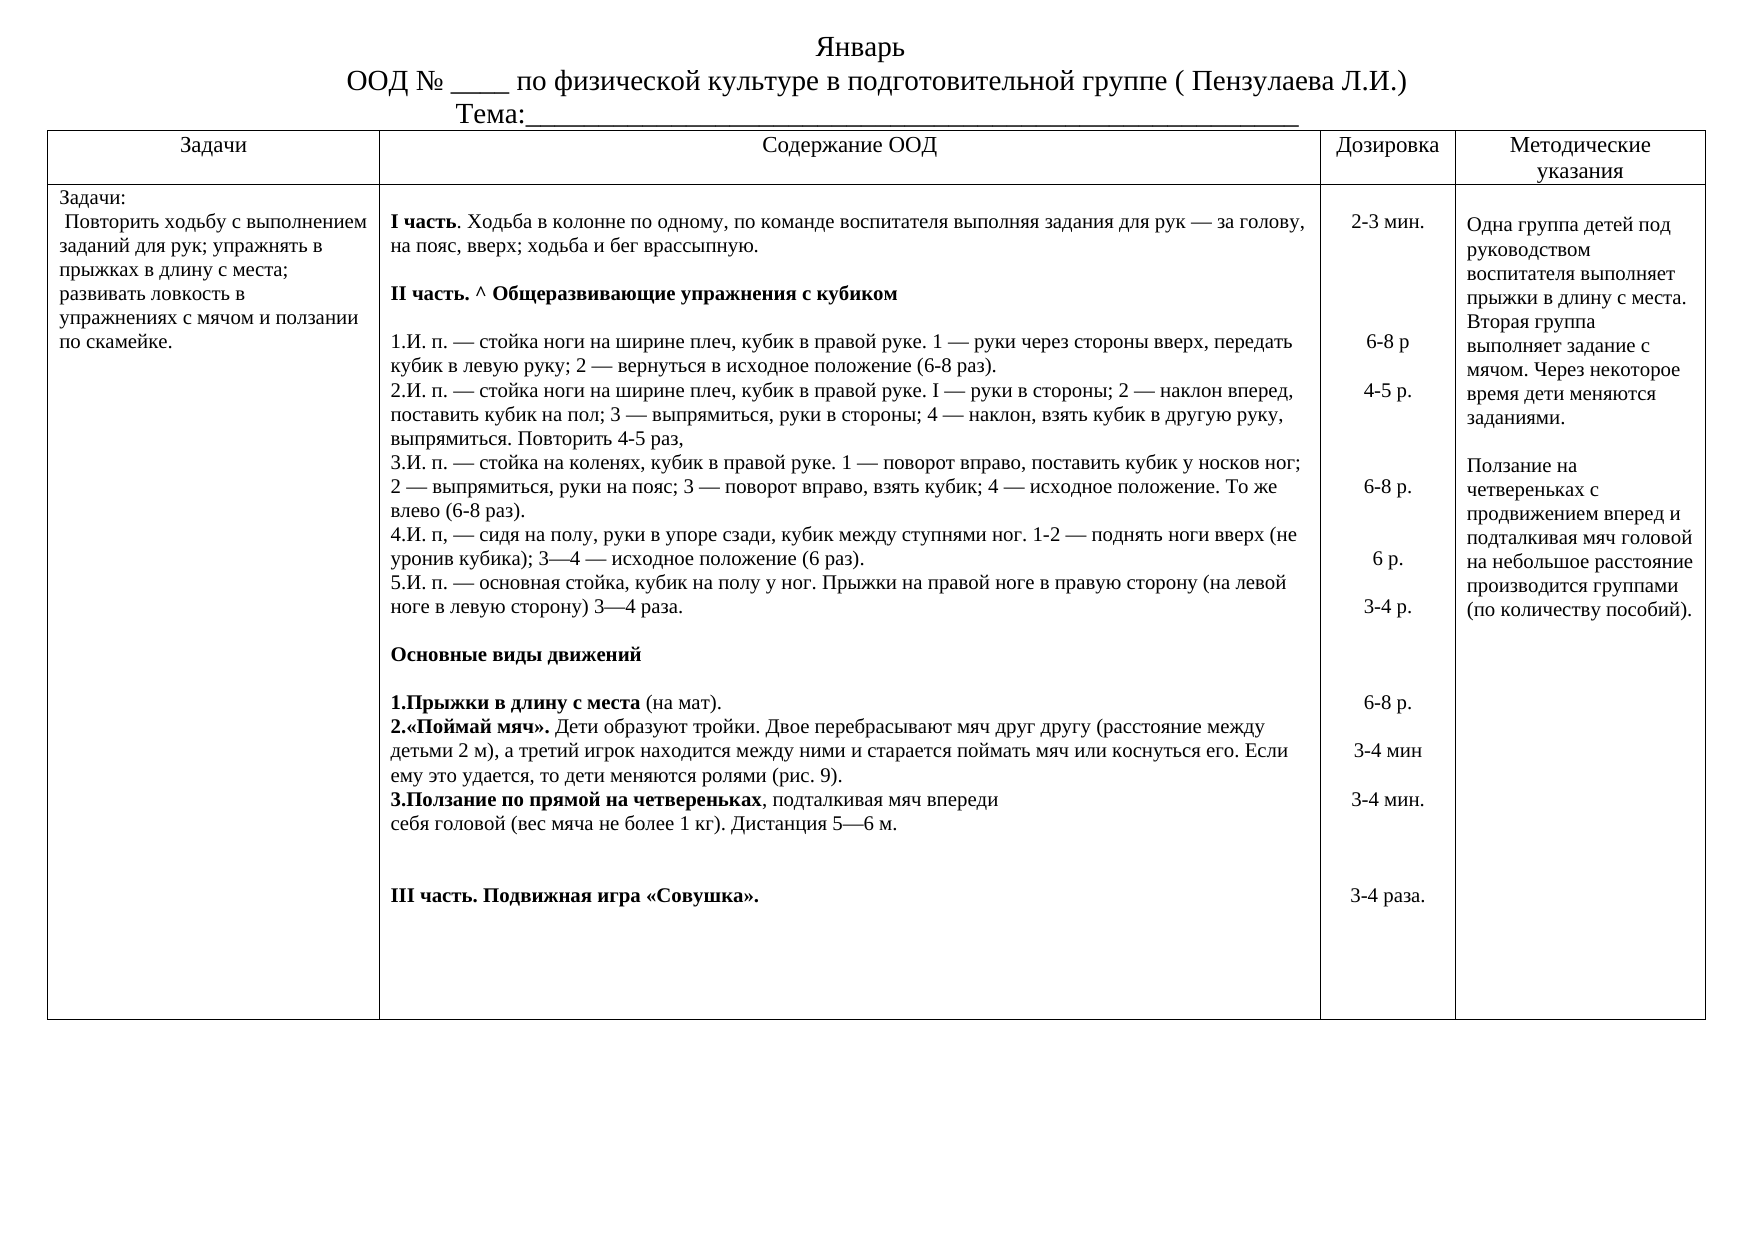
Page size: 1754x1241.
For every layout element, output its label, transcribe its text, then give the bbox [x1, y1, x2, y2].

table_header Методические указания [1456, 131, 1705, 184]
text ООД № ____ по физической культуре в подготовительной группе ( Пензулаева Л.И.) [59, 63, 1695, 97]
table_cell I часть. Ходьба в колонне по одному, по команде воспитателя выполняя задания для рук — за голову, на пояс, вверх; ходьба и бег врассыпную. II часть. ^ Общеразвивающие упражнения с кубиком 1.И. п. — стойка ноги на ширине плеч, кубик в правой руке. 1 — руки через стороны вверх, передать кубик в левую руку; 2 — вернуться в исходное положение (6-8 раз). 2.И. п. — стойка ноги на ширине плеч, кубик в правой руке. I — руки в стороны; 2 — наклон вперед, поставить кубик на пол; 3 — выпрямиться, руки в стороны; 4 — наклон, взять кубик в другую руку, выпрямиться. Повторить 4-5 раз, 3.И. п. — стойка на коленях, кубик в правой руке. 1 — поворот вправо, поставить кубик у носков ног; 2 — выпрямиться, руки на пояс; 3 — поворот вправо, взять кубик; 4 — исходное положение. То же влево (6-8 раз). 4.И. п, — сидя на полу, руки в упоре сзади, кубик между ступнями ног. 1-2 — поднять ноги вверх (не уронив кубика); 3—4 — исходное положение (6 раз). 5.И. п. — основная стойка, кубик на полу у ног. Прыжки на правой ноге в правую сторону (на левой ноге в левую сторону) 3—4 раза. Основные виды движений 1.Прыжки в длину с места (на мат). 2.«Поймай мяч». Дети образуют тройки. Двое перебрасывают мяч друг другу (расстояние между детьми 2 м), а третий игрок находится между ними и старается поймать мяч или коснуться его. Если ему это удается, то дети меняются ролями (рис. 9). 3.Ползание по прямой на четвереньках, подталкивая мяч впереди себя головой (вес мяча не более 1 кг). Дистанция 5—6 м. III часть. Подвижная игра «Совушка». [380, 185, 1320, 1019]
table_cell Одна группа детей под руководством воспитателя выполняет прыжки в длину с места. Вторая группа выполняет задание с мячом. Через некоторое время дети меняются заданиями. Ползание на четвереньках с продвижением вперед и подталкивая мяч головой на небольшое расстояние производится группами (по количеству пособий). [1456, 211, 1705, 1019]
text Тема:_____________________________________________________ [59, 97, 1695, 130]
table_header Содержание ООД [380, 131, 1320, 184]
table_header Дозировка [1321, 131, 1455, 184]
text Январь [59, 29, 1695, 63]
table_cell 2-3 мин. 6-8 р 4-5 р. 6-8 р. 6 р. 3-4 р. 6-8 р. 3-4 мин 3-4 мин. 3-4 раза. [1321, 185, 1455, 1019]
table_header Задачи [48, 131, 379, 184]
table_cell [1456, 185, 1705, 211]
table_cell Задачи: Повторить ходьбу с выполнением заданий для рук; упражнять в прыжках в длину с места; развивать ловкость в упражнениях с мячом и ползании по скамейке. [48, 185, 379, 1019]
